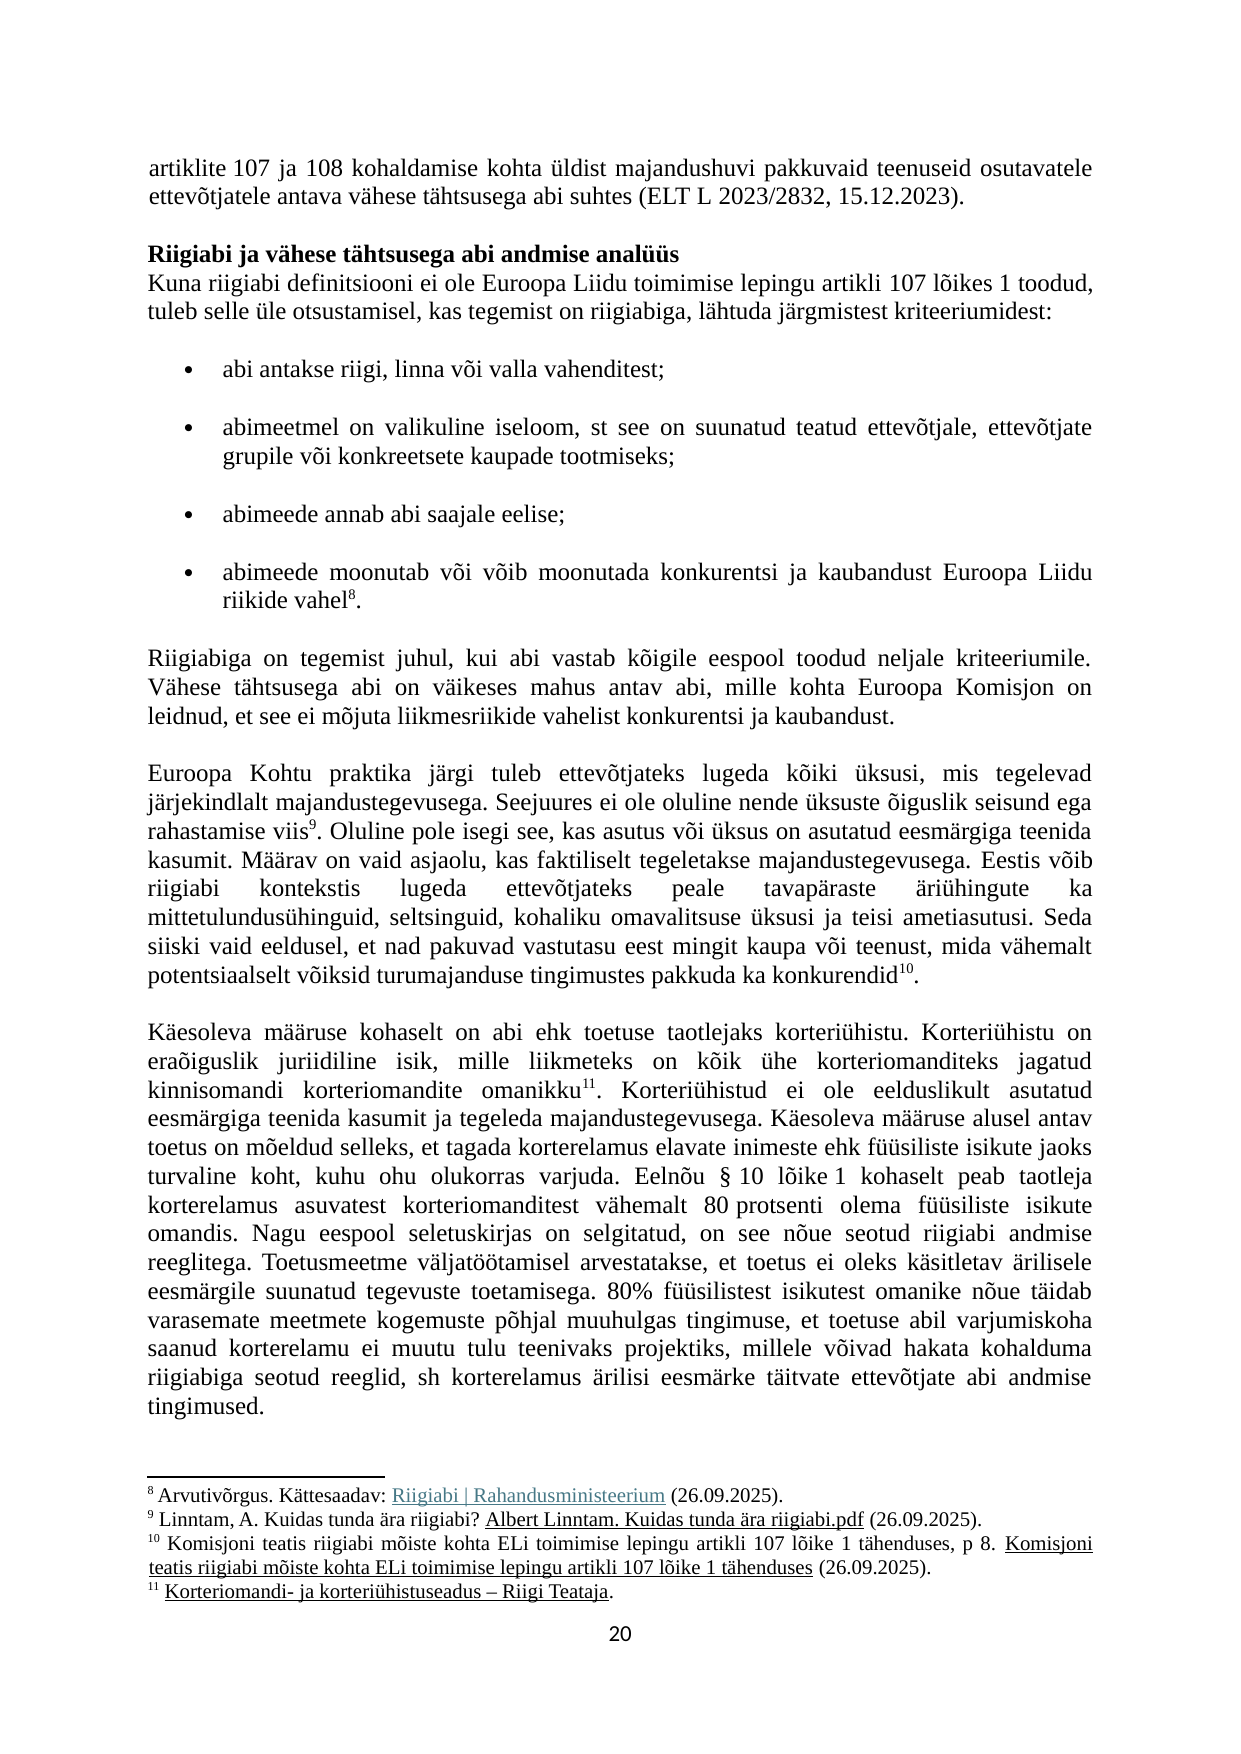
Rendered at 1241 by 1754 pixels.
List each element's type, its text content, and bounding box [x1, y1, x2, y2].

list abimeede annab abi saajale eelise; [185, 499, 1093, 528]
text Euroopa Kohtu praktika järgi tuleb ettevõtjateks lugeda kõiki üksusi, mis tegelevad järjekindlalt majandustegevusega. Seejuures ei ole oluline nende üksuste õiguslik seisund ega rahastamise viis. Oluline pole isegi see, kas asutus või üksus on asutatud eesmärgiga teenida kasumit. Määrav on vaid asjaolu, kas faktiliselt tegeletakse majandustegevusega. Eestis võib riigiabi kontekstis lugeda ettevõtjateks peale tavapäraste äriühingute ka mittetulundusühinguid, seltsinguid, kohaliku omavalitsuse üksusi ja teisi ametiasutusi. Seda siiski vaid eeldusel, et nad pakuvad vastutasu eest mingit kaupa või teenust, mida vähemalt potentsiaalselt võiksid turumajanduse tingimustes pakkuda ka konkurendid. [147, 758, 1093, 988]
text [147, 153, 1093, 210]
text Käesoleva määruse kohaselt on abi ehk toetuse taotlejaks korteriühistu. Korteriühistu on eraõiguslik juriidiline isik, mille liikmeteks on kõik ühe korteriomanditeks jagatud kinnisomandi korteriomandite omanikku. Korteriühistud ei ole eelduslikult asutatud eesmärgiga teenida kasumit ja tegeleda majandustegevusega. Käesoleva määruse alusel antav toetus on mõeldud selleks, et tagada korterelamus elavate inimeste ehk füüsiliste isikute jaoks turvaline koht, kuhu ohu olukorras varjuda. Eelnõu § 10 lõike 1 kohaselt peab taotleja korterelamus asuvatest korteriomanditest vähemalt 80 protsenti olema füüsiliste isikute omandis. Nagu eespool seletuskirjas on selgitatud, on see nõue seotud riigiabi andmise reeglitega. Toetusmeetme väljatöötamisel arvestatakse, et toetus ei oleks käsitletav ärilisele eesmärgile suunatud tegevuste toetamisega. 80% füüsilistest isikutest omanike nõue täidab varasemate meetmete kogemuste põhjal muuhulgas tingimuse, et toetuse abil varjumiskoha saanud korterelamu ei muutu tulu teenivaks projektiks, millele võivad hakata kohalduma riigiabiga seotud reeglid, sh korterelamus ärilisi eesmärke täitvate ettevõtjate abi andmise tingimused. [147, 1017, 1093, 1420]
list abimeede moonutab või võib moonutada konkurentsi ja kaubandust Euroopa Liidu riikide vahel. [185, 557, 1093, 614]
text Riigiabi ja vähese tähtsusega abi andmise analüüs [147, 239, 1093, 268]
list abimeetmel on valikuline iseloom, st see on suunatud teatud ettevõtjale, ettevõtjate grupile või konkreetsete kaupade tootmiseks; [185, 412, 1093, 470]
text Kuna riigiabi definitsiooni ei ole Euroopa Liidu toimimise lepingu artikli 107 lõikes 1 toodud, tuleb selle üle otsustamisel, kas tegemist on riigiabiga, lähtuda järgmistest kriteeriumidest: [147, 268, 1093, 325]
text Riigiabiga on tegemist juhul, kui abi vastab kõigile eespool toodud neljale kriteeriumile. Vähese tähtsusega abi on väikeses mahus antav abi, mille kohta Euroopa Komisjon on leidnud, et see ei mõjuta liikmesriikide vahelist konkurentsi ja kaubandust. [147, 643, 1093, 730]
list abi antakse riigi, linna või valla vahenditest; [185, 354, 1093, 383]
